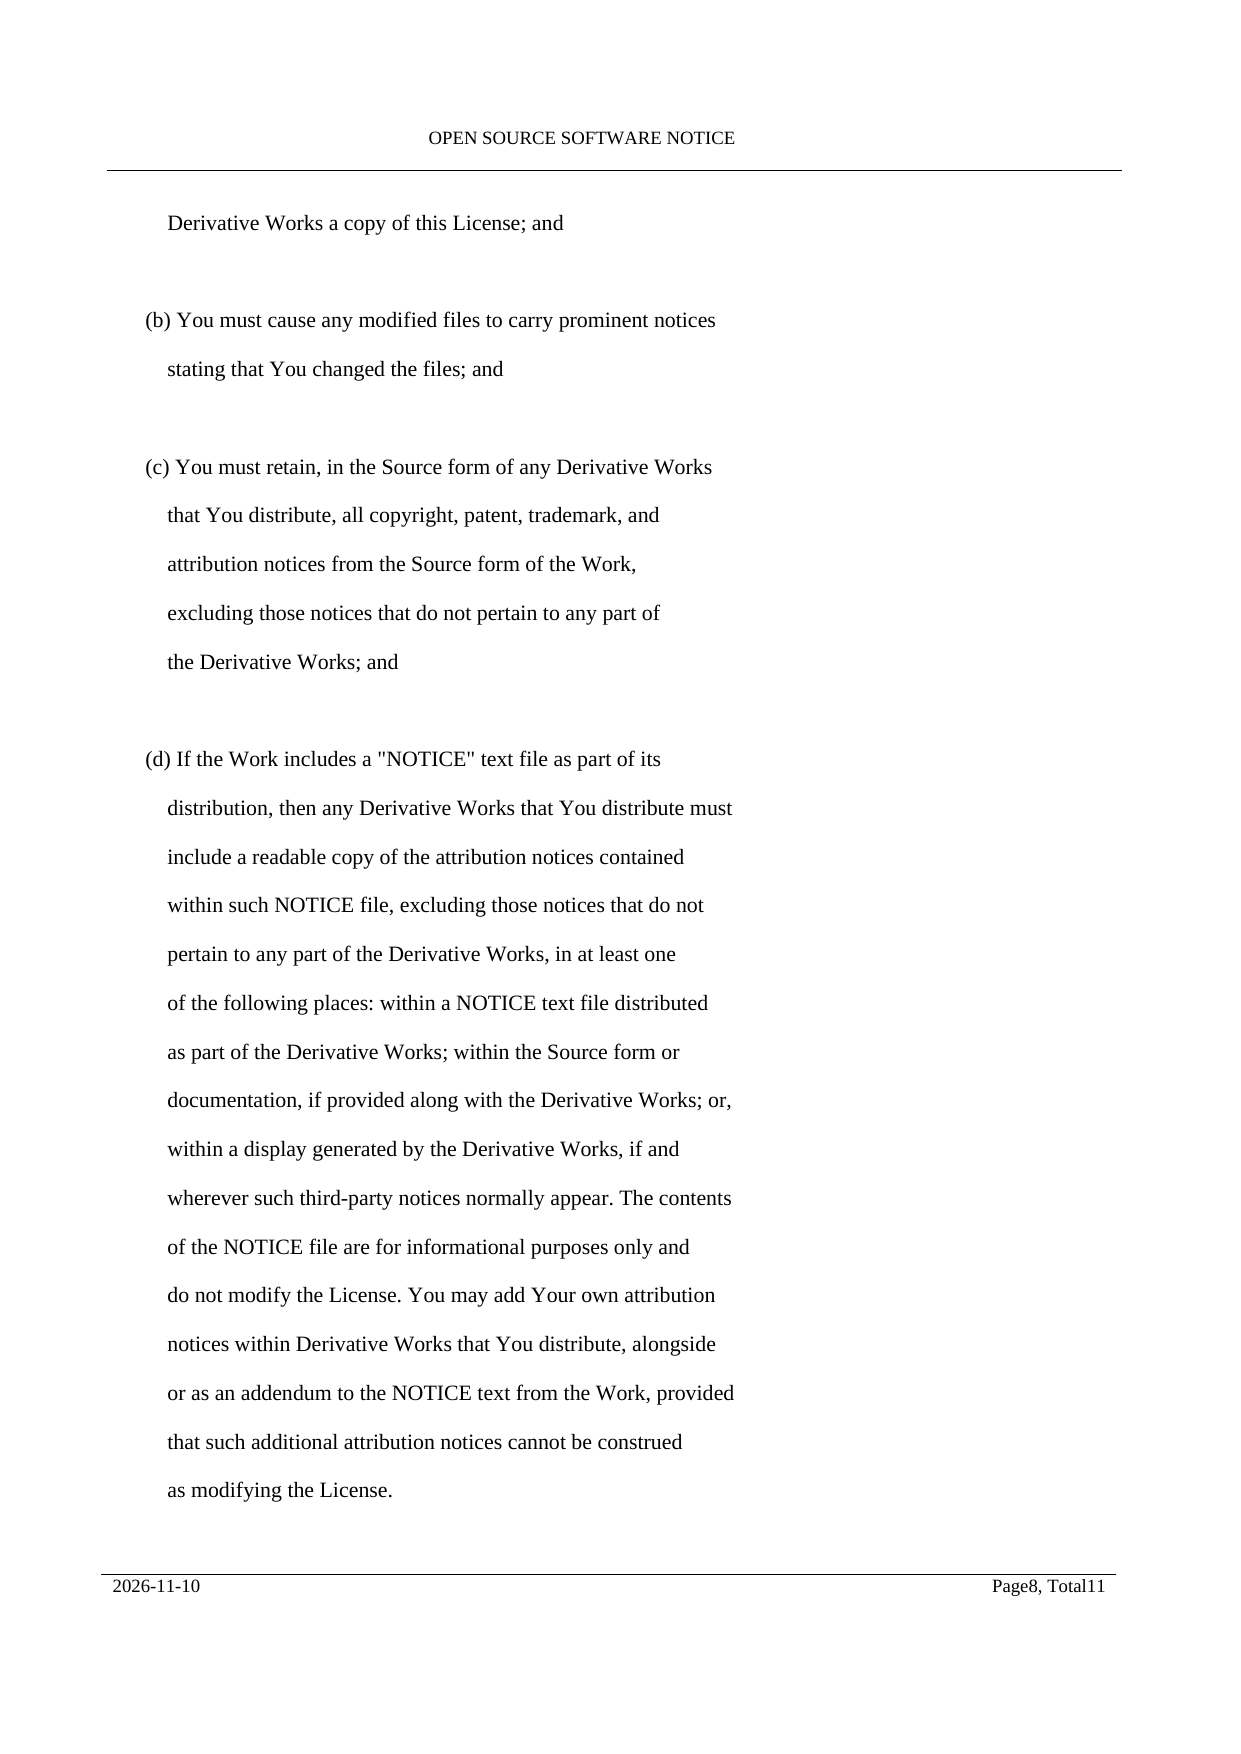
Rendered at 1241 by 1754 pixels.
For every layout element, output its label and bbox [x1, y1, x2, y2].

text [112, 206, 1128, 1506]
